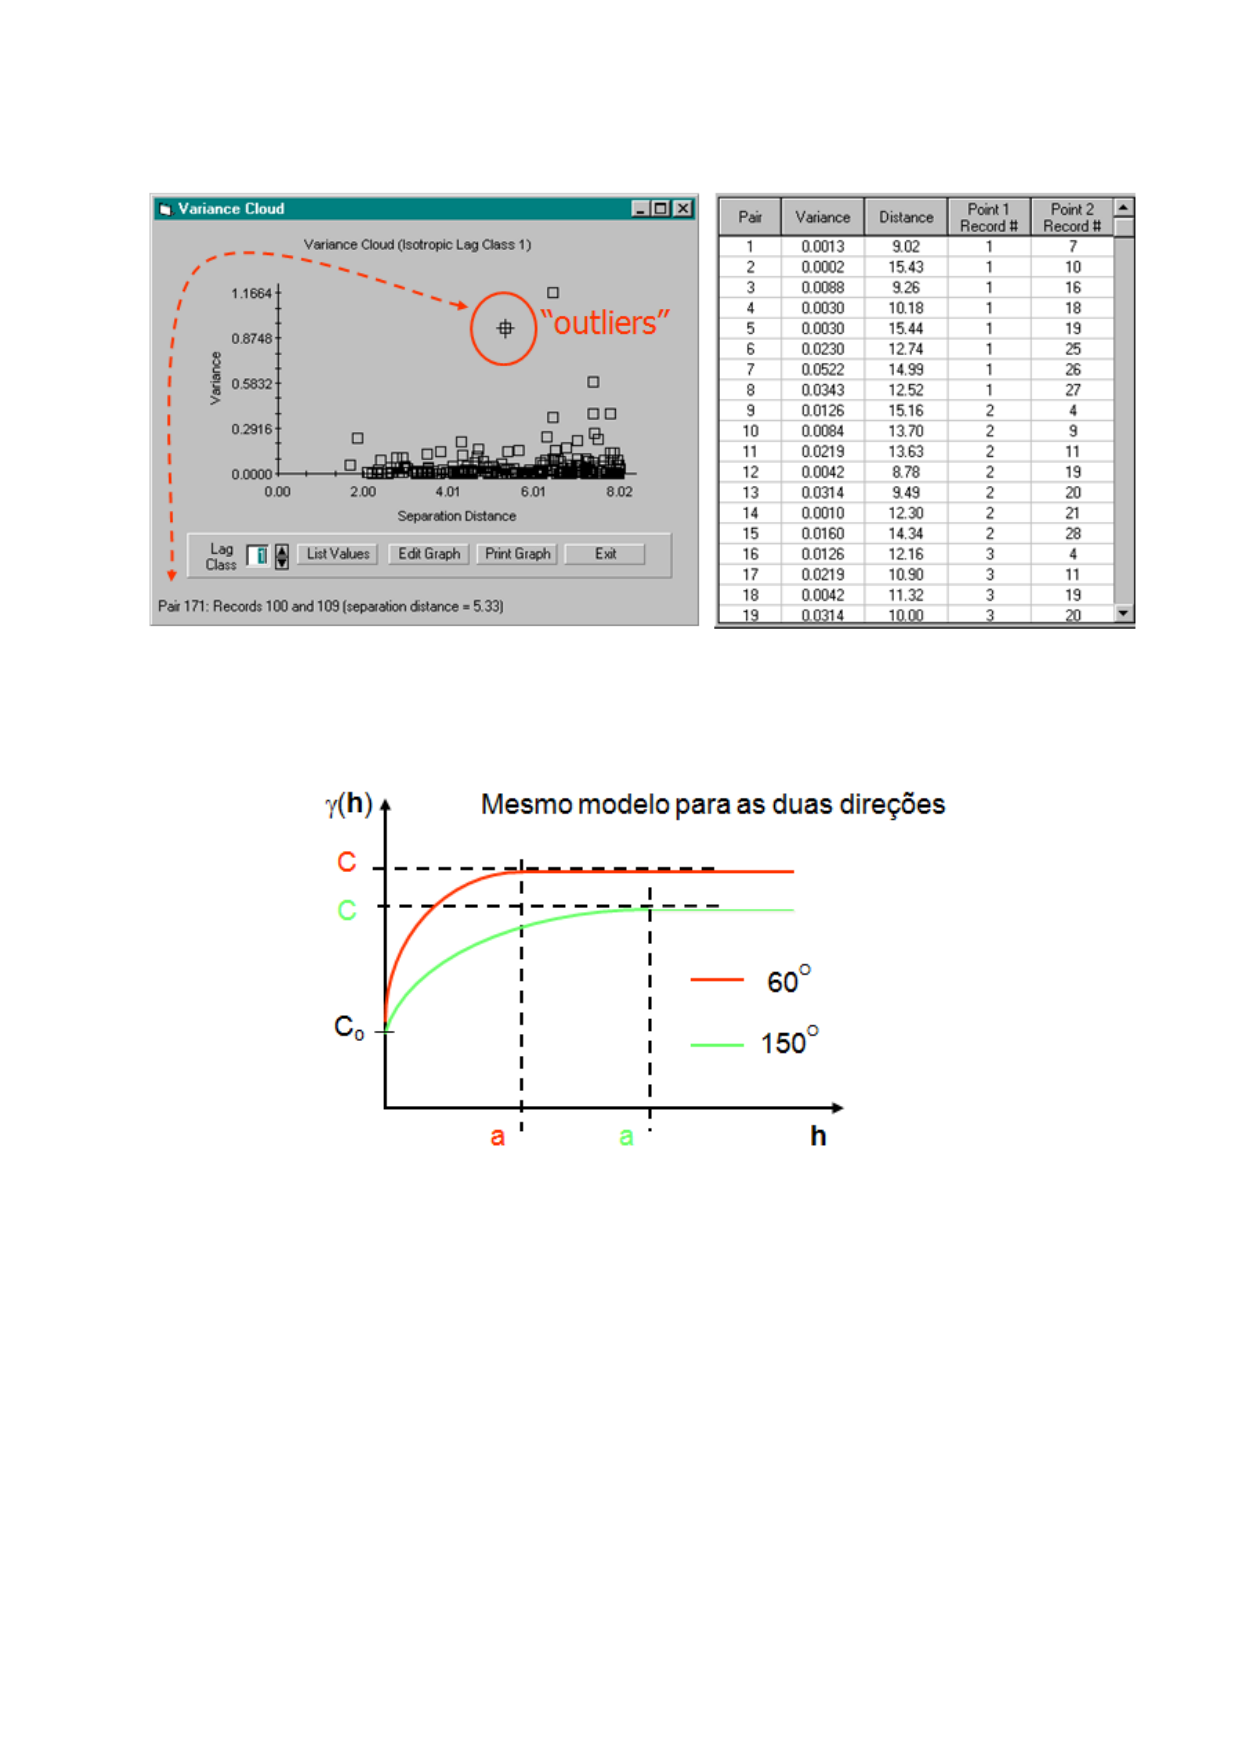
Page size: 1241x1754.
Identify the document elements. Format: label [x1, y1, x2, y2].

picture [75, 142, 1166, 658]
picture [254, 750, 987, 1202]
